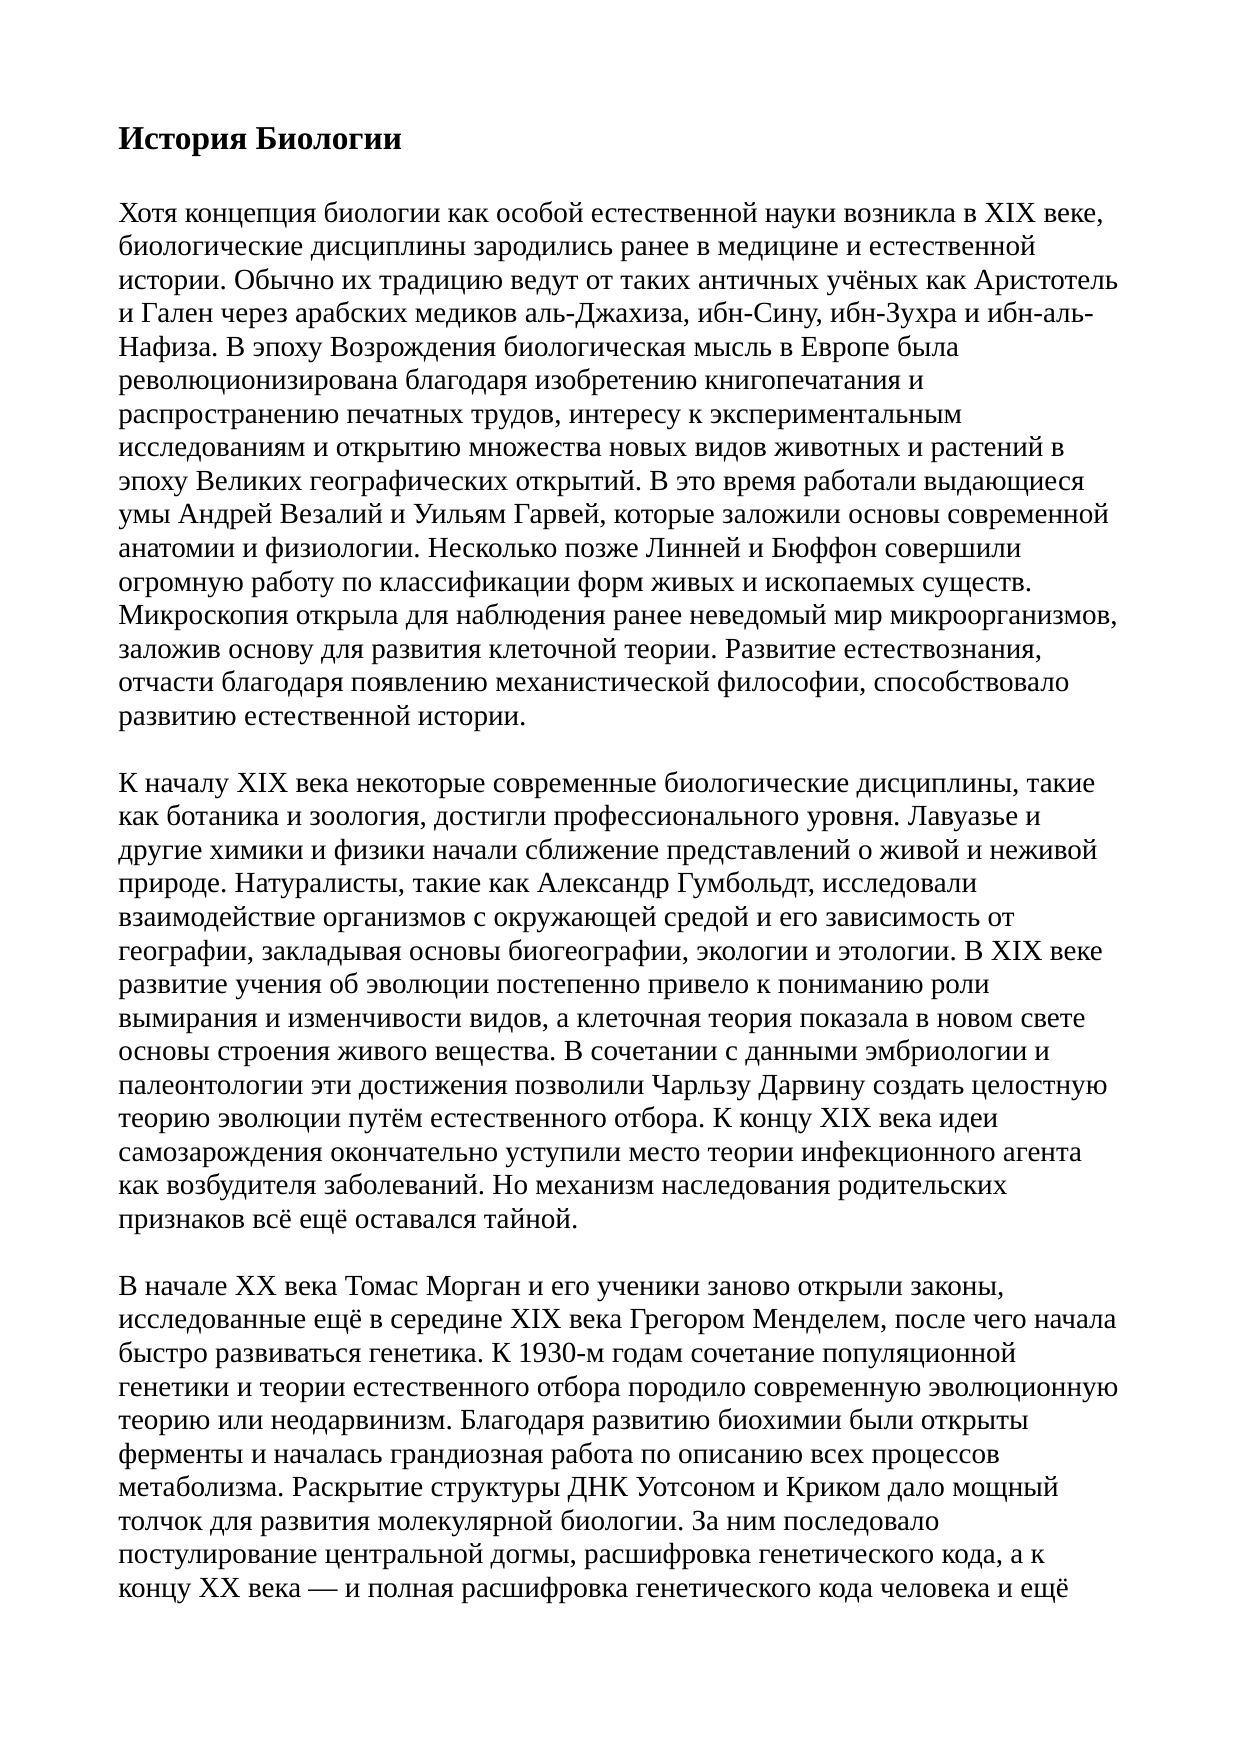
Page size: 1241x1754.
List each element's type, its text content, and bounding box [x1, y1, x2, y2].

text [118, 1268, 1122, 1603]
text Хотя концепция биологии как особой естественной науки возникла в XIX веке, биологические дисциплины зародились ранее в медицине и естественной истории. Обычно их традицию ведут от таких античных учёных как Аристотель и Гален через арабских медиков аль-Джахиза, ибн-Сину, ибн-Зухра и ибн-аль-Нафиза. В эпоху Возрождения биологическая мысль в Европе была революционизирована благодаря изобретению книгопечатания и распространению печатных трудов, интересу к экспериментальным исследованиям и открытию множества новых видов животных и растений в эпоху Великих географических открытий. В это время работали выдающиеся умы Андрей Везалий и Уильям Гарвей, которые заложили основы современной анатомии и физиологии. Несколько позже Линней и Бюффон совершили огромную работу по классификации форм живых и ископаемых существ. Микроскопия открыла для наблюдения ранее неведомый мир микроорганизмов, заложив основу для развития клеточной теории. Развитие естествознания, отчасти благодаря появлению механистической философии, способствовало развитию естественной истории. [118, 195, 1122, 731]
text К началу XIX века некоторые современные биологические дисциплины, такие как ботаника и зоология, достигли профессионального уровня. Лавуазье и другие химики и физики начали сближение представлений о живой и неживой природе. Натуралисты, такие как Александр Гумбольдт, исследовали взаимодействие организмов с окружающей средой и его зависимость от географии, закладывая основы биогеографии, экологии и этологии. В XIX веке развитие учения об эволюции постепенно привело к пониманию роли вымирания и изменчивости видов, а клеточная теория показала в новом свете основы строения живого вещества. В сочетании с данными эмбриологии и палеонтологии эти достижения позволили Чарльзу Дарвину создать целостную теорию эволюции путём естественного отбора. К концу XIX века идеи самозарождения окончательно уступили место теории инфекционного агента как возбудителя заболеваний. Но механизм наследования родительских признаков всё ещё оставался тайной. [118, 765, 1122, 1234]
text История Биологии [118, 118, 1122, 156]
